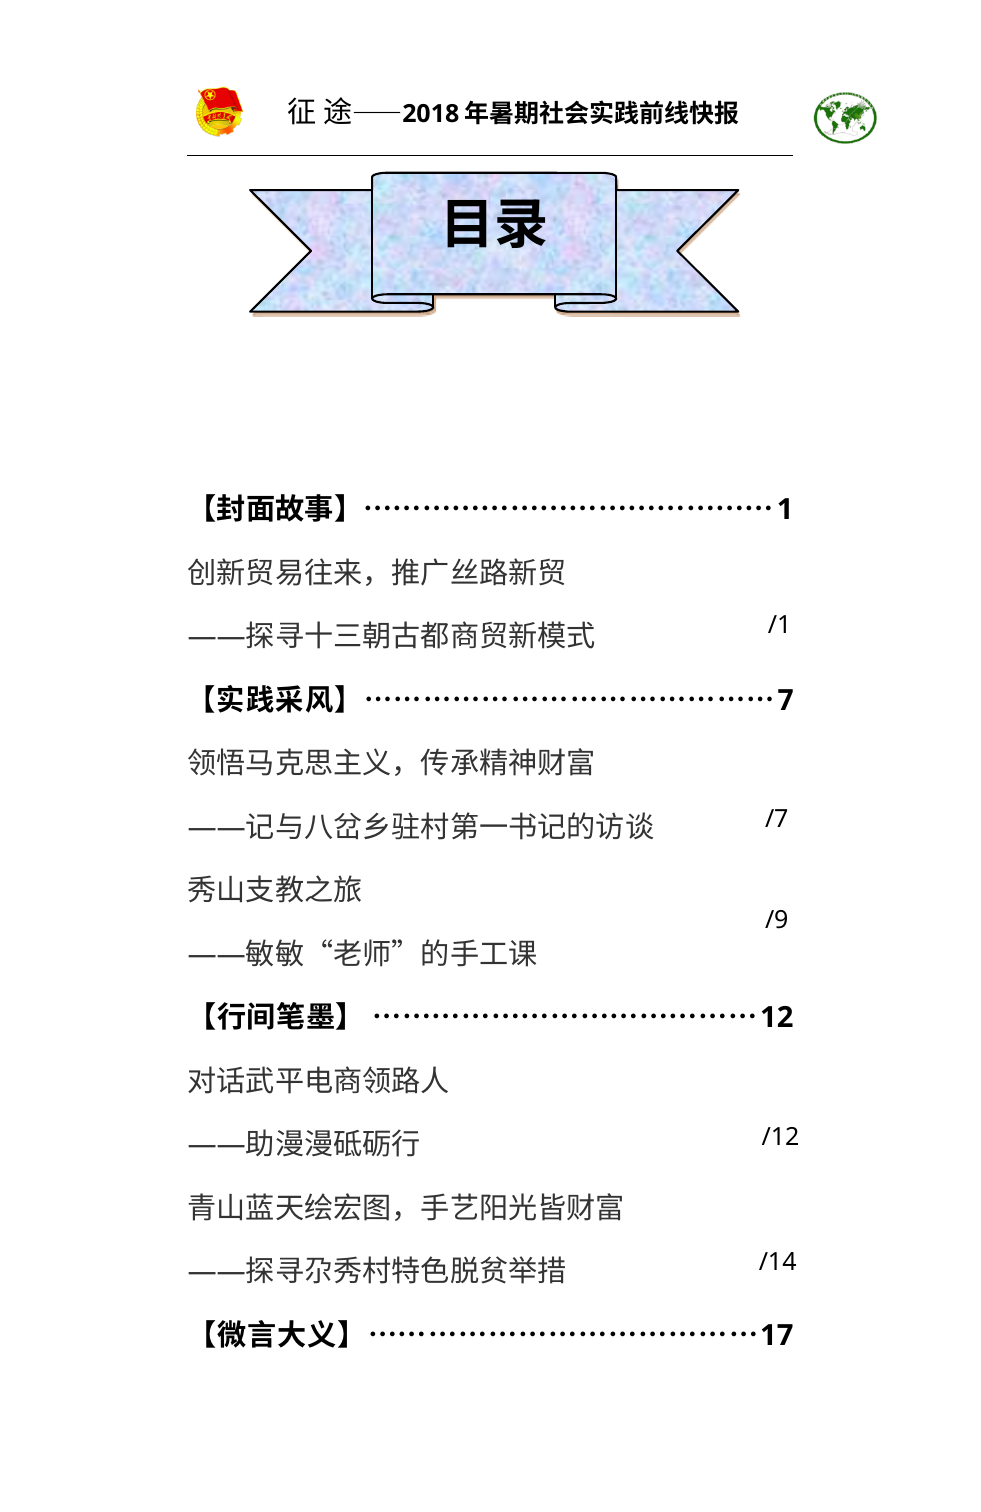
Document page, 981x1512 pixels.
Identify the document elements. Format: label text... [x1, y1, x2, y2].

text 对话武平电商领路人 [187, 1057, 793, 1099]
text 领悟马克思主义，传承精神财富 [187, 740, 793, 782]
picture [194, 86, 244, 137]
picture [374, 296, 432, 303]
picture [557, 192, 734, 310]
text 【封面故事】……………………………………1 [187, 486, 793, 528]
text ——探寻十三朝古都商贸新模式 [187, 613, 793, 655]
text 创新贸易往来，推广丝路新贸 [187, 549, 793, 592]
text 【微言大义】…………………………………17 [187, 1311, 793, 1354]
text 秀山支教之旅 [187, 867, 793, 909]
picture [556, 296, 614, 304]
text ——探寻尕秀村特色脱贫举措 [187, 1248, 793, 1290]
text 【实践采风】……………………………………7 [187, 676, 793, 719]
text ——记与八岔乡驻村第一书记的访谈 [187, 803, 793, 846]
text 青山蓝天绘宏图，手艺阳光皆财富 [187, 1184, 793, 1227]
text ——敏敏“老师”的手工课 [187, 930, 793, 973]
picture [255, 192, 431, 310]
text 【行间笔墨】 …………………………………12 [187, 994, 793, 1036]
picture [373, 174, 615, 295]
text ——助漫漫砥砺行 [187, 1121, 746, 1163]
picture [800, 73, 883, 159]
